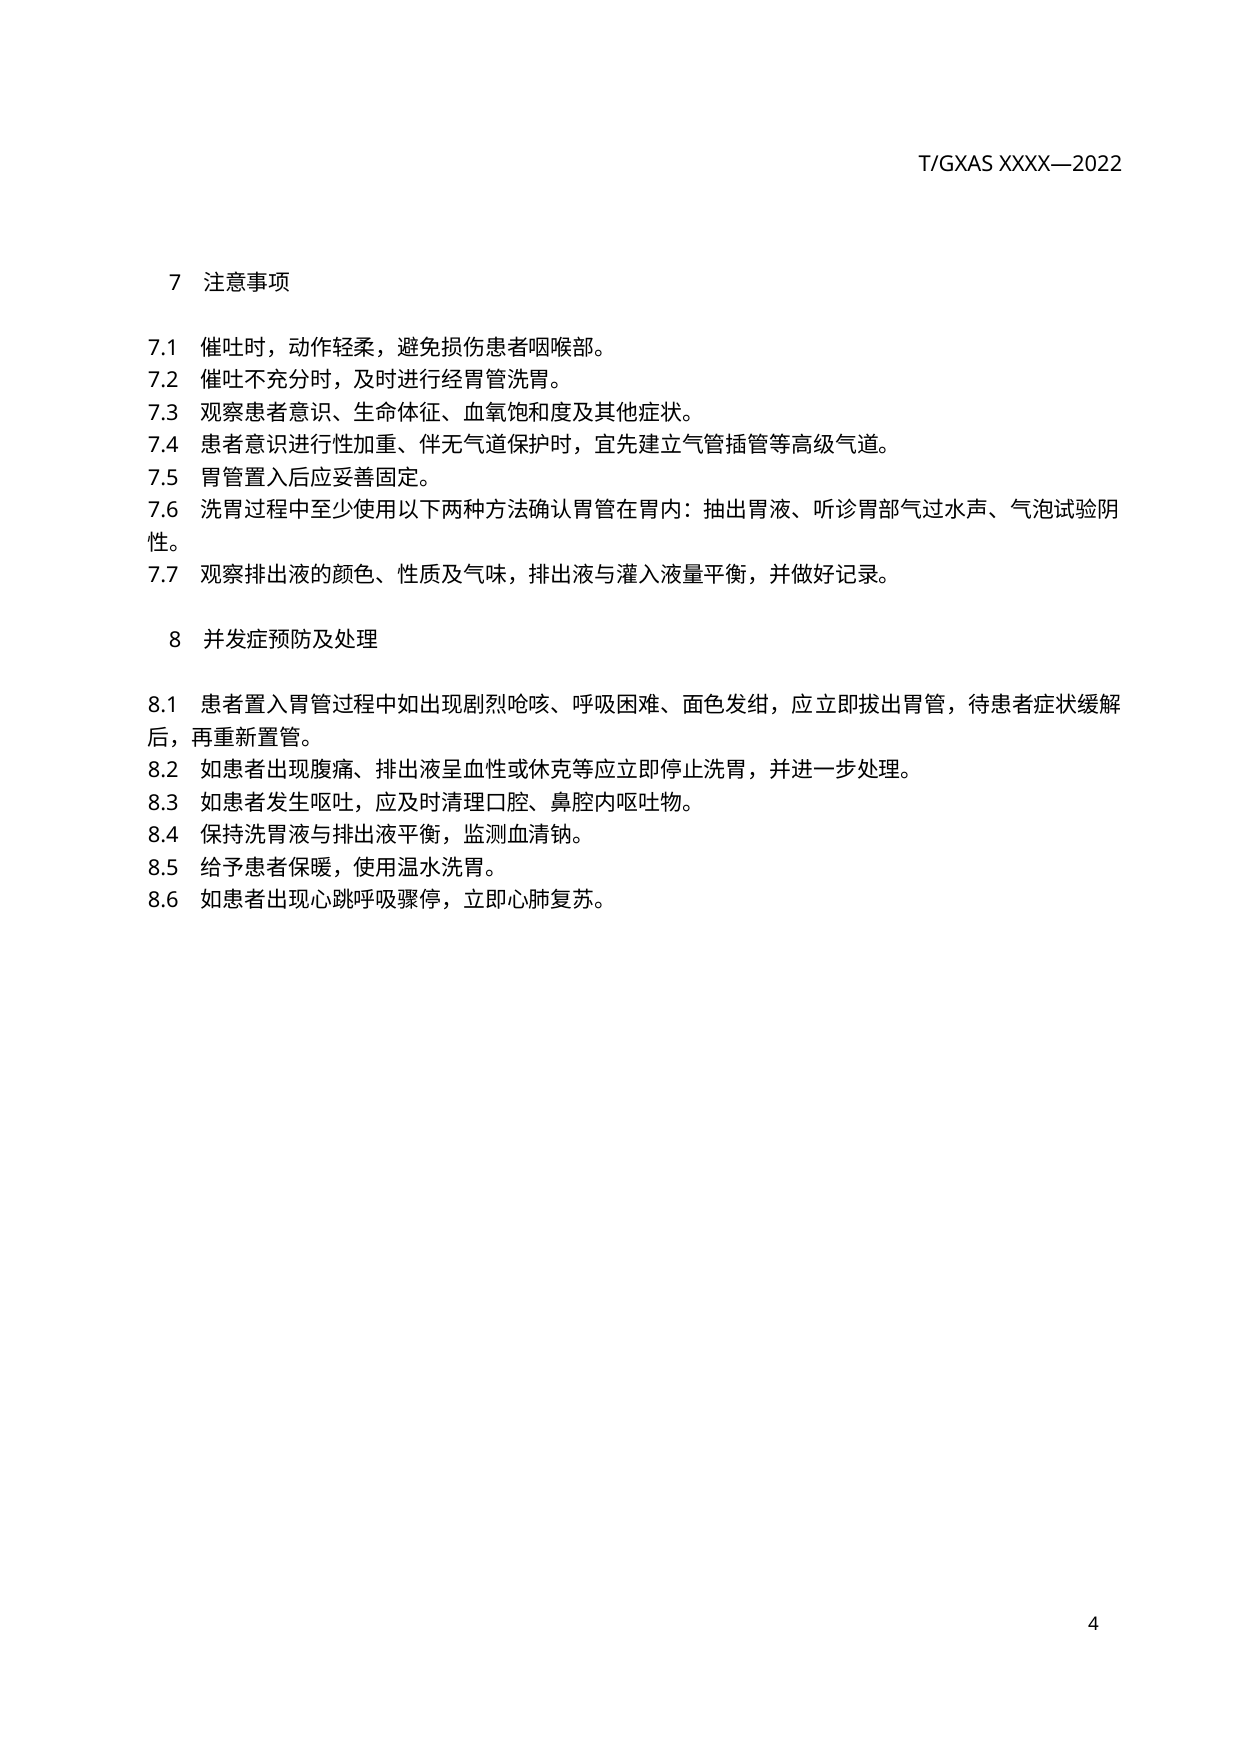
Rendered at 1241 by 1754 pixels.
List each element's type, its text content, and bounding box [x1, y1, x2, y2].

text 观察排出液的颜色、性质及气味，排出液与灌入液量平衡，并做好记录。 [148, 557, 1122, 589]
text 患者意识进行性加重、伴无气道保护时，宜先建立气管插管等高级气道。 [148, 427, 1122, 459]
text 胃管置入后应妥善固定。 [148, 459, 1122, 492]
text 如患者发生呕吐，应及时清理口腔、鼻腔内呕吐物。 [148, 784, 1122, 817]
text 催吐不充分时，及时进行经胃管洗胃。 [148, 362, 1122, 394]
text 如患者出现心跳呼吸骤停，立即心肺复苏。 [148, 882, 1122, 914]
text 并发症预防及处理 [148, 622, 1122, 654]
text 给予患者保暖，使用温水洗胃。 [148, 849, 1122, 882]
text 观察患者意识、生命体征、血氧饱和度及其他症状。 [148, 394, 1122, 427]
text 保持洗胃液与排出液平衡，监测血清钠。 [148, 817, 1122, 849]
text 如患者出现腹痛、排出液呈血性或休克等应立即停止洗胃，并进一步处理。 [148, 752, 1122, 784]
text 催吐时，动作轻柔，避免损伤患者咽喉部。 [148, 329, 1122, 362]
text 注意事项 [148, 264, 1122, 297]
text 患者置入胃管过程中如出现剧烈呛咳、呼吸困难、面色发绀，应立即拔出胃管，待患者症状缓解后，再重新置管。 [148, 687, 1122, 752]
text 洗胃过程中至少使用以下两种方法确认胃管在胃内：抽出胃液、听诊胃部气过水声、气泡试验阴性。 [148, 492, 1122, 557]
